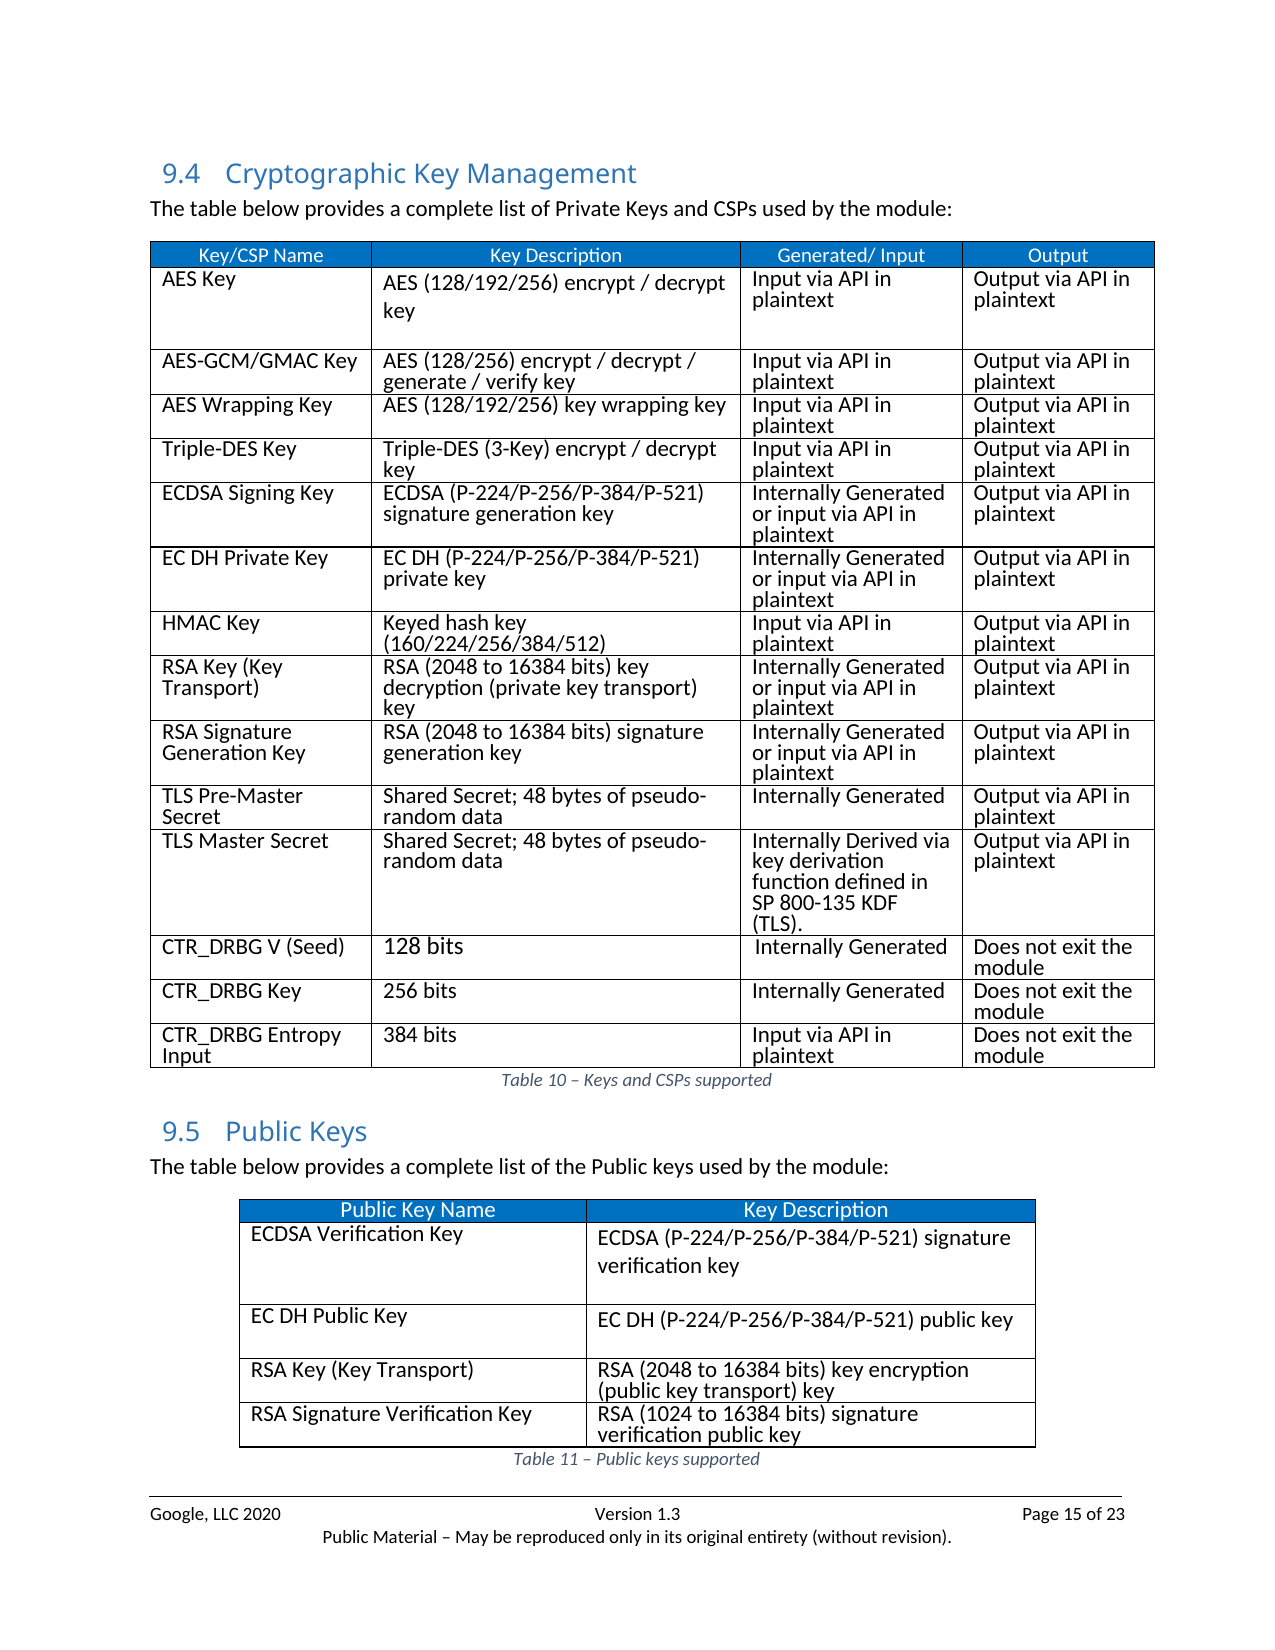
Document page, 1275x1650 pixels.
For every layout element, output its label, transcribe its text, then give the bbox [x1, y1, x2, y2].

table_cell RSA (2048 to 16384 bits) key encryption (public key transport) key [587, 1359, 1035, 1402]
table_cell Internally Generated or input via API in plaintext [741, 483, 962, 546]
subtitle Public Keys [162, 1112, 1125, 1149]
table_cell RSA (1024 to 16384 bits) signature verification public key [587, 1403, 1035, 1446]
table_cell CTR_DRBG V (Seed) [151, 936, 371, 979]
table_cell AES-GCM/GMAC Key [151, 350, 371, 393]
table_cell Internally Generated or input via API in plaintext [741, 656, 962, 720]
table_cell 128 bits [372, 936, 740, 979]
table_cell RSA (2048 to 16384 bits) signature generation key [372, 721, 740, 785]
table_cell Output via API in plaintext [963, 786, 1154, 829]
table_cell Output via API in plaintext [963, 548, 1154, 611]
table_cell AES (128/256) encrypt / decrypt / generate / verify key [372, 350, 740, 393]
table_cell RSA (2048 to 16384 bits) key decryption (private key transport) key [372, 656, 740, 720]
table_cell Keyed hash key (160/224/256/384/512) [372, 612, 740, 655]
table_cell Triple-DES (3-Key) encrypt / decrypt key [372, 439, 740, 482]
subtitle Cryptographic Key Management [162, 154, 1125, 191]
table_header Output [963, 242, 1154, 267]
text Table 11 – Public keys supported [150, 1447, 1125, 1470]
table_cell Output via API in plaintext [963, 656, 1154, 720]
table_cell AES Wrapping Key [151, 395, 371, 437]
table_cell Output via API in plaintext [963, 612, 1154, 655]
table_cell ECDSA Verification Key [240, 1223, 586, 1304]
table_cell Internally Generated [741, 786, 962, 829]
table_cell AES (128/192/256) key wrapping key [372, 395, 740, 437]
table_cell AES (128/192/256) encrypt / decrypt key [372, 268, 740, 349]
table_header Key Description [587, 1200, 1035, 1222]
table_cell TLS Master Secret [151, 830, 371, 935]
table_cell Internally Generated or input via API in plaintext [741, 721, 962, 785]
table_cell RSA Signature Generation Key [151, 721, 371, 785]
table_cell EC DH (P-224/P-256/P-384/P-521) public key [587, 1305, 1035, 1358]
table_cell Internally Generated or input via API in plaintext [741, 548, 962, 611]
table_cell Shared Secret; 48 bytes of pseudo-random data [372, 830, 740, 935]
table_cell EC DH Private Key [151, 548, 371, 611]
table_cell CTR_DRBG Entropy Input [151, 1024, 371, 1067]
text Table 10 – Keys and CSPs supported [150, 1068, 1125, 1091]
table_cell Input via API in plaintext [741, 268, 962, 349]
table_cell Output via API in plaintext [963, 395, 1154, 437]
table_header Public Key Name [240, 1200, 586, 1222]
table_cell Does not exit the module [963, 980, 1154, 1023]
table_header Key Description [372, 242, 740, 267]
table_cell Input via API in plaintext [741, 612, 962, 655]
table_cell AES Key [151, 268, 371, 349]
table_cell ECDSA Signing Key [151, 483, 371, 546]
table_cell 256 bits [372, 980, 740, 1023]
table_cell Input via API in plaintext [741, 439, 962, 482]
table_cell Output via API in plaintext [963, 350, 1154, 393]
table_cell ECDSA (P-224/P-256/P-384/P-521) signature verification key [587, 1223, 1035, 1304]
table_cell RSA Signature Verification Key [240, 1403, 586, 1446]
table_cell CTR_DRBG Key [151, 980, 371, 1023]
text The table below provides a complete list of the Public keys used by the module: [150, 1152, 1125, 1180]
table_cell Triple-DES Key [151, 439, 371, 482]
table_cell Internally Generated [741, 936, 962, 979]
table_cell HMAC Key [151, 612, 371, 655]
table_cell RSA Key (Key Transport) [240, 1359, 586, 1402]
table_cell Output via API in plaintext [963, 830, 1154, 935]
table_cell Does not exit the module [963, 936, 1154, 979]
table_cell Internally Derived via key derivation function defined in SP 800-135 KDF (TLS). [741, 830, 962, 935]
table_cell Output via API in plaintext [963, 439, 1154, 482]
table_cell Output via API in plaintext [963, 721, 1154, 785]
table_cell EC DH Public Key [240, 1305, 586, 1358]
table_cell 384 bits [372, 1024, 740, 1067]
table_cell Output via API in plaintext [963, 268, 1154, 349]
table_cell Does not exit the module [963, 1024, 1154, 1067]
table_cell Internally Generated [741, 980, 962, 1023]
table_header Key/CSP Name [151, 242, 371, 267]
table_header Generated/ Input [741, 242, 962, 267]
table_cell Output via API in plaintext [963, 483, 1154, 546]
table_cell Input via API in plaintext [741, 1024, 962, 1067]
table_cell ECDSA (P-224/P-256/P-384/P-521) signature generation key [372, 483, 740, 546]
text The table below provides a complete list of Private Keys and CSPs used by the module: [150, 194, 1125, 222]
table_cell Input via API in plaintext [741, 395, 962, 437]
table_cell RSA Key (Key Transport) [151, 656, 371, 720]
table_cell EC DH (P-224/P-256/P-384/P-521) private key [372, 548, 740, 611]
table_cell TLS Pre-Master Secret [151, 786, 371, 829]
table_cell Input via API in plaintext [741, 350, 962, 393]
table_cell Shared Secret; 48 bytes of pseudo-random data [372, 786, 740, 829]
